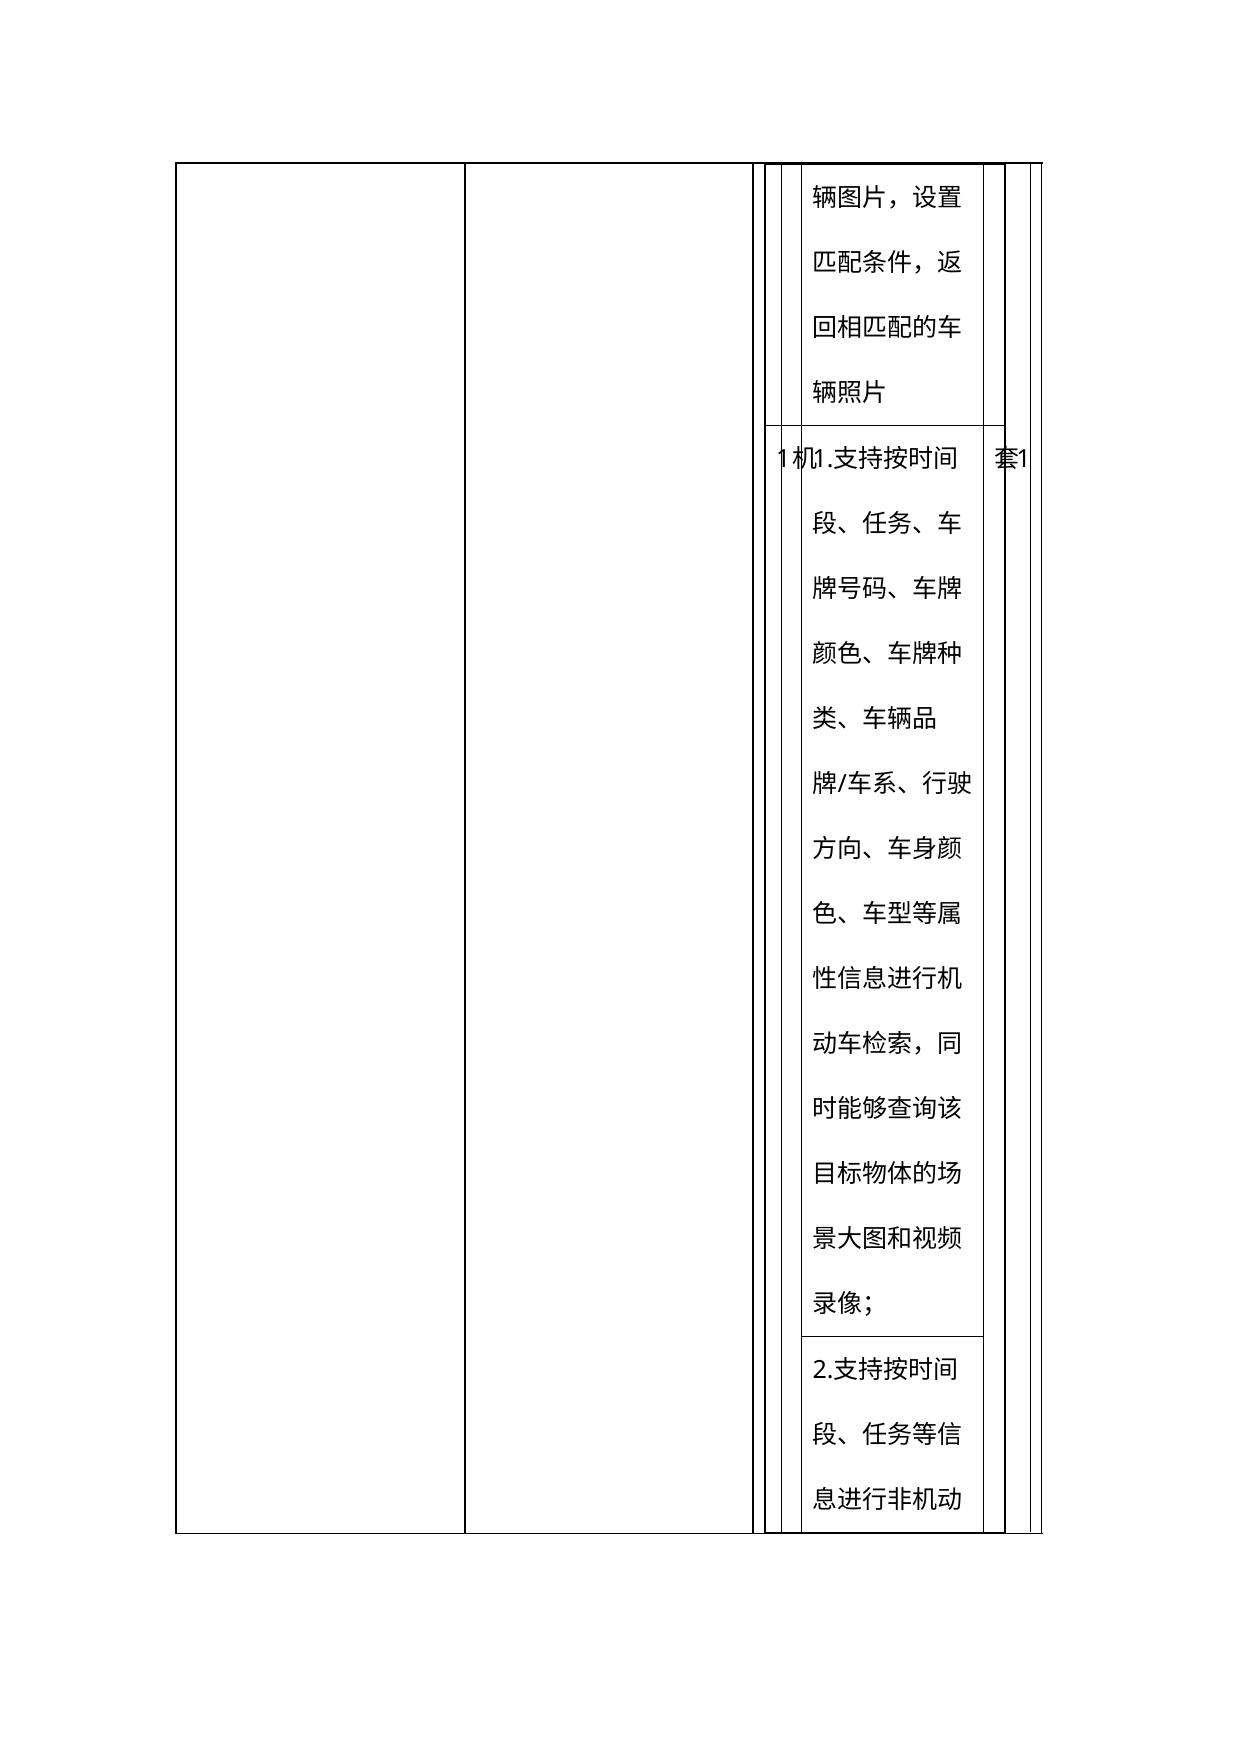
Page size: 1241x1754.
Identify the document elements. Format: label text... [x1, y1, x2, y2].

table_cell [782, 165, 801, 425]
table_cell ▲ [466, 164, 752, 1533]
table_cell [984, 165, 1004, 425]
table_cell [766, 426, 781, 1532]
table_cell [754, 164, 764, 1533]
table_cell [782, 426, 801, 1532]
table_cell 1 [177, 164, 464, 1533]
table_cell [802, 1337, 983, 1532]
table_cell [1006, 164, 1041, 1533]
table_cell [766, 165, 781, 425]
table_cell [984, 426, 1004, 1532]
table_cell [802, 426, 983, 1336]
table_cell [802, 165, 983, 425]
